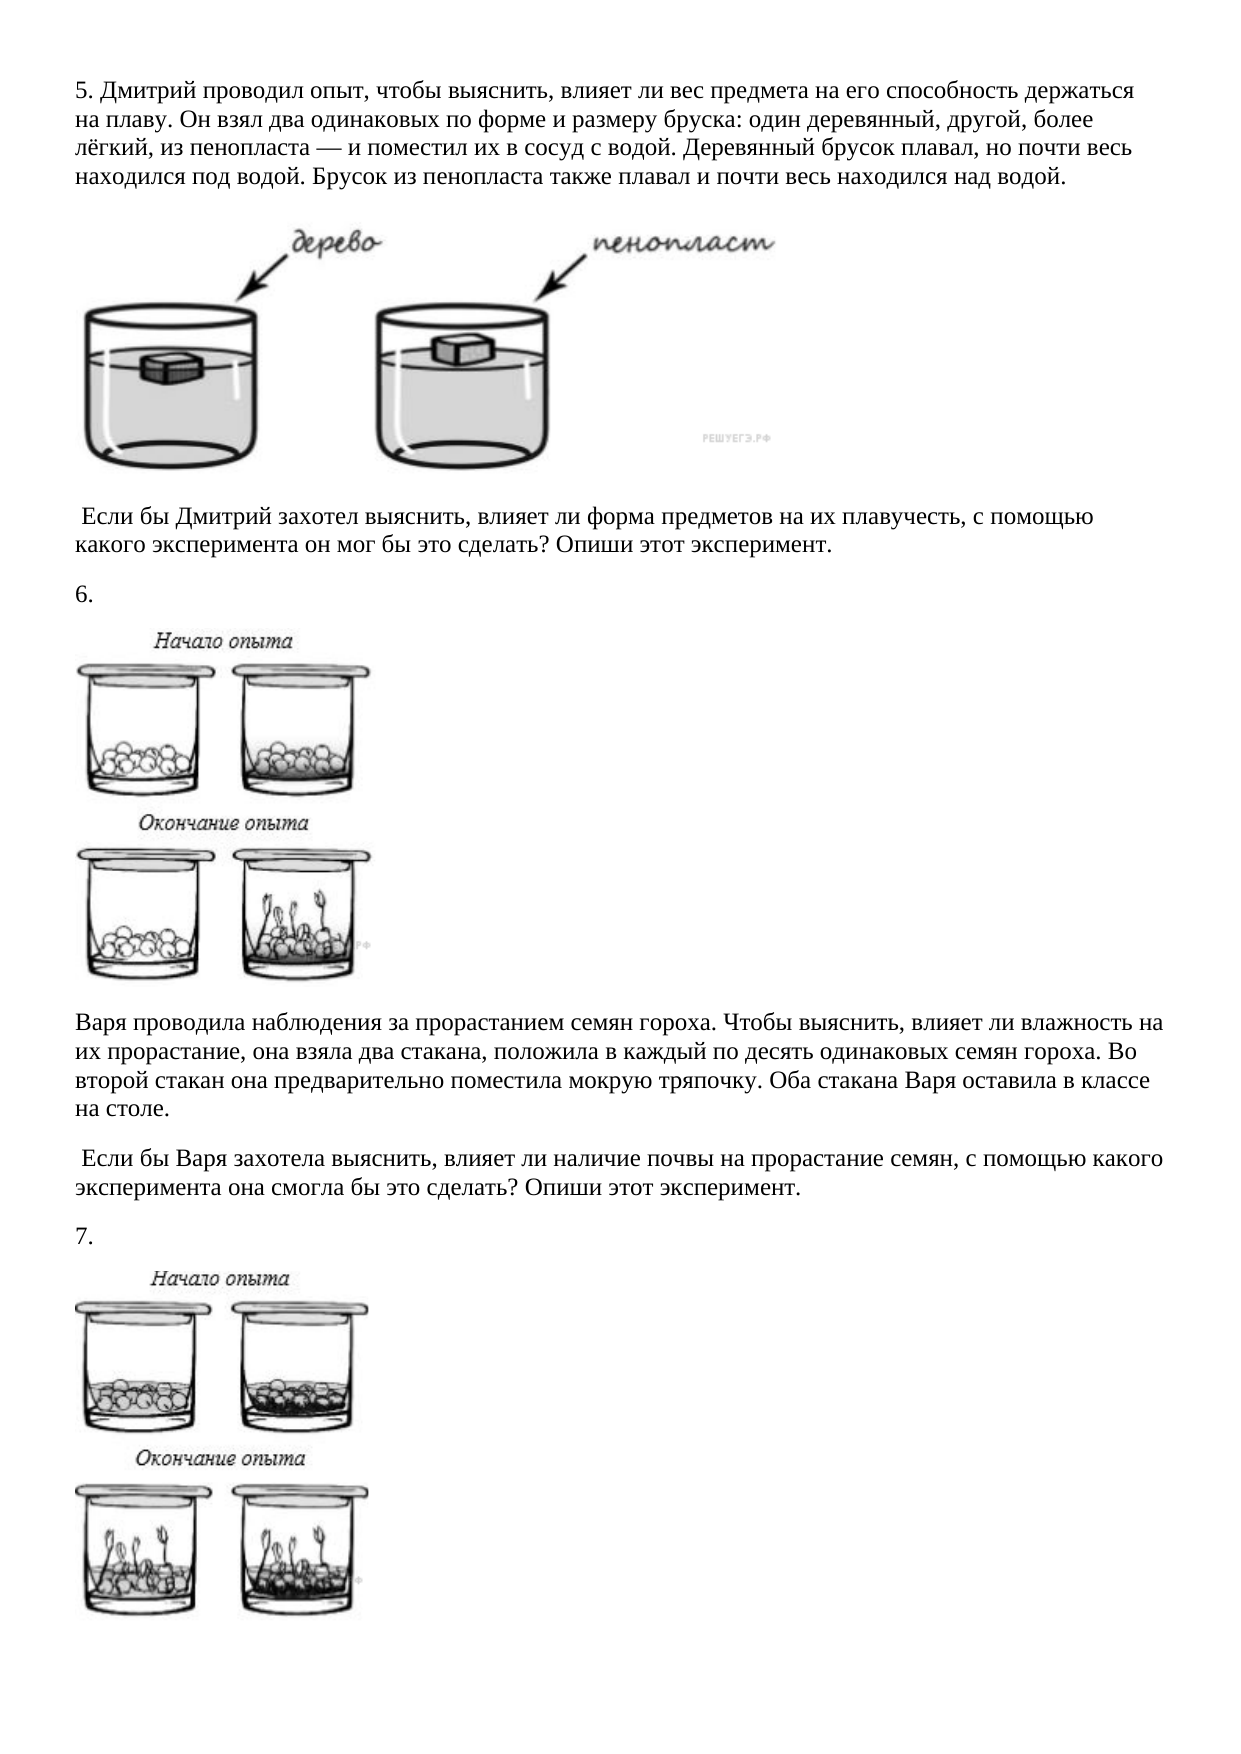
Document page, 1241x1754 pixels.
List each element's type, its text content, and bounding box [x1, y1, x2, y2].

text 5. Дмитрий проводил опыт, чтобы выяснить, влияет ли вес предмета на его способность держаться на плаву. Он взял два одинаковых по форме и размеру бруска: один деревянный, другой, более лёгкий, из пенопласта — и поместил их в сосуд с водой. Деревянный брусок плавал, но почти весь находился под водой. Брусок из пенопласта также плавал и почти весь находился над водой. [75, 75, 1165, 190]
text Варя проводила наблюдения за прорастанием семян гороха. Чтобы выяснить, влияет ли влажность на их прорастание, она взяла два стакана, положила в каждый по десять одинаковых семян гороха. Во второй стакан она предварительно поместила мокрую тряпочку. Оба стакана Варя оставила в классе на столе. [75, 1007, 1165, 1122]
picture [75, 1271, 369, 1622]
text 7. [75, 1221, 1165, 1250]
text Если бы Дмитрий захотел выяснить, влияет ли форма предметов на их плавучесть, с помощью какого эксперимента он мог бы это сделать? Опиши этот эксперимент. [75, 501, 1165, 558]
text 6. [75, 579, 1165, 608]
text Если бы Варя захотела выяснить, влияет ли наличие почвы на прорастание семян, с помощью какого эксперимента она смогла бы это сделать? Опиши этот эксперимент. [75, 1143, 1165, 1201]
picture [75, 628, 377, 987]
picture [75, 210, 777, 480]
